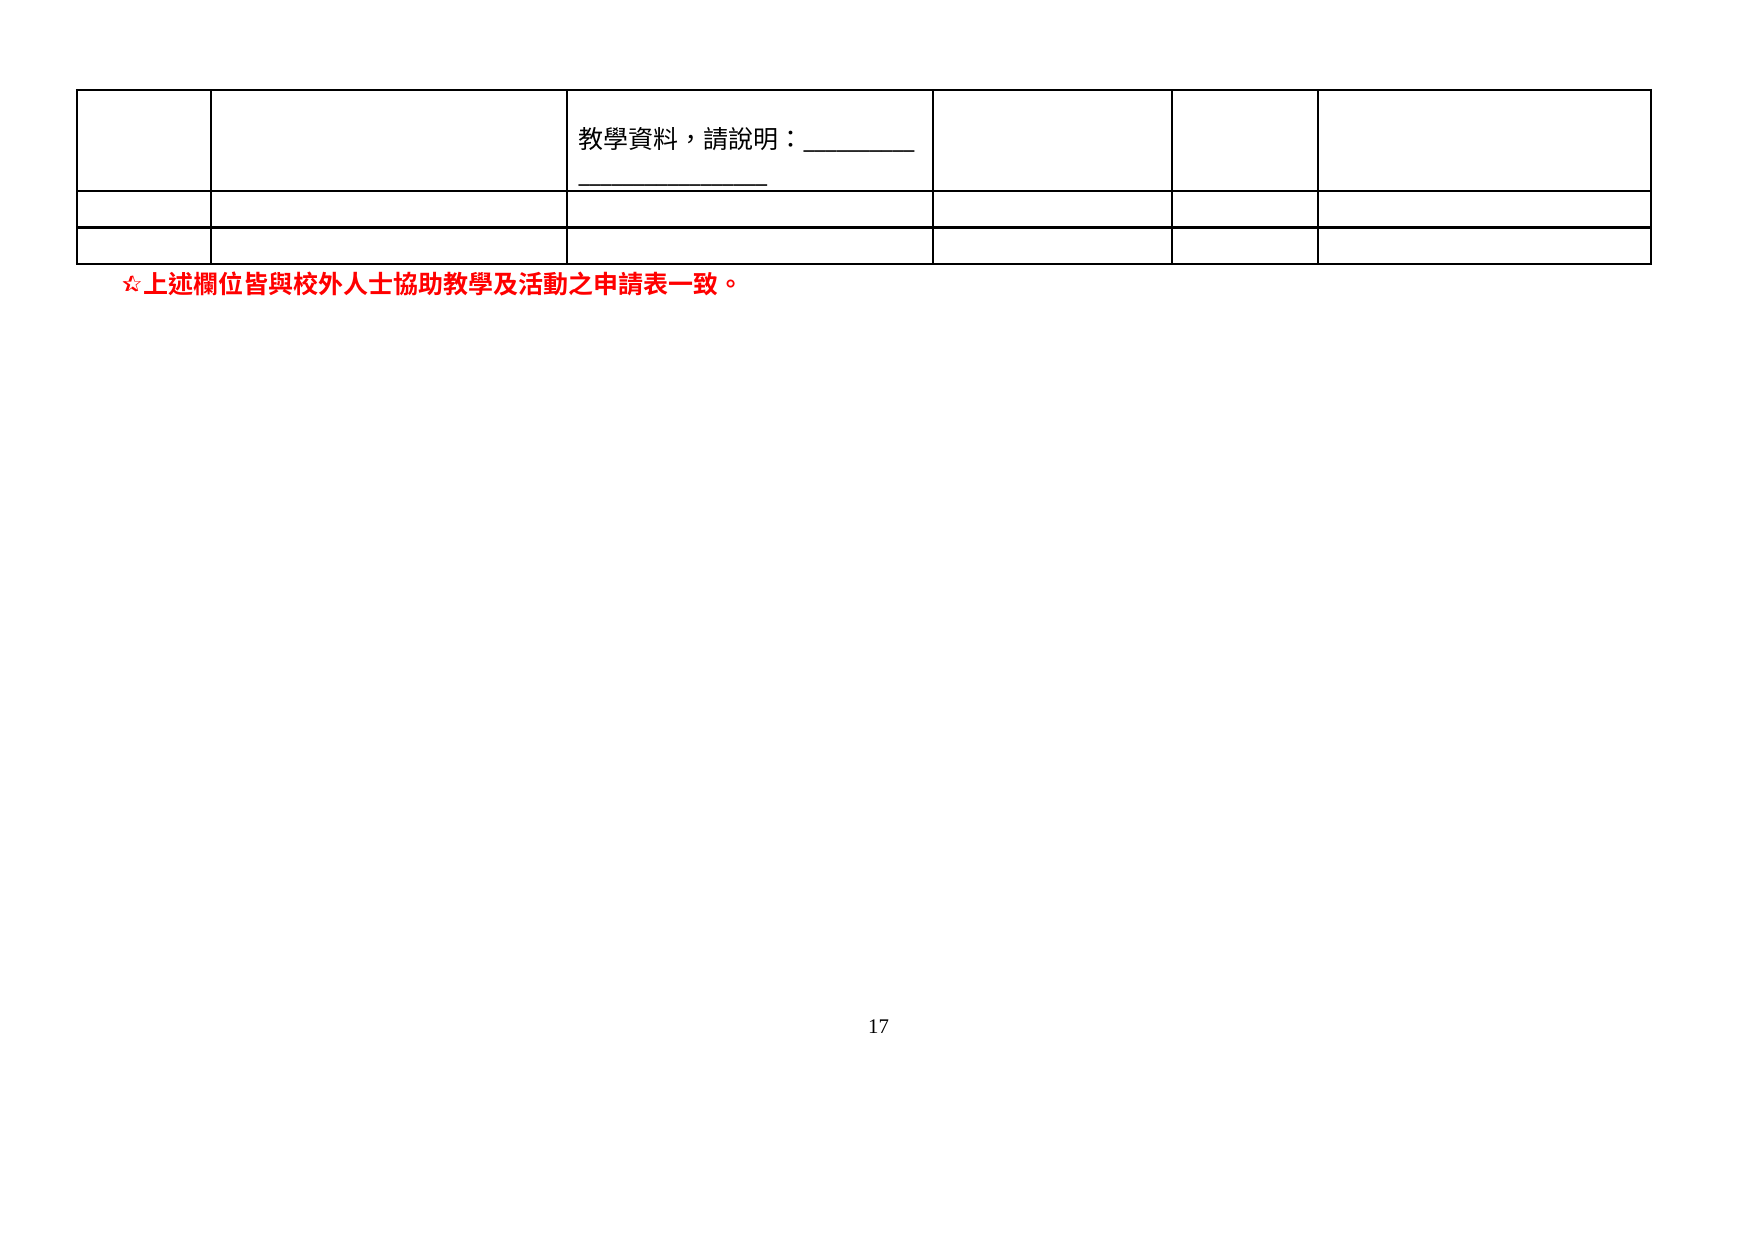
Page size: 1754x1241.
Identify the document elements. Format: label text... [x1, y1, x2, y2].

table_cell [934, 91, 1171, 190]
table_cell [1319, 229, 1650, 262]
table_cell [1319, 91, 1650, 190]
table_cell [1173, 192, 1317, 226]
table_cell [1319, 192, 1650, 226]
table_cell [78, 229, 210, 262]
table_cell [934, 229, 1171, 262]
table_cell [934, 192, 1171, 226]
table_cell [212, 91, 566, 190]
table_cell [78, 91, 210, 190]
table_cell [78, 192, 210, 226]
text 上述欄位皆與校外人士協助教學及活動之申請表一致。 [121, 265, 1636, 301]
table_cell [212, 229, 566, 262]
table_cell [1173, 229, 1317, 262]
table_cell [568, 229, 932, 262]
table_cell [212, 192, 566, 226]
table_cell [568, 91, 932, 190]
table_cell [1173, 91, 1317, 190]
table_cell [568, 192, 932, 226]
